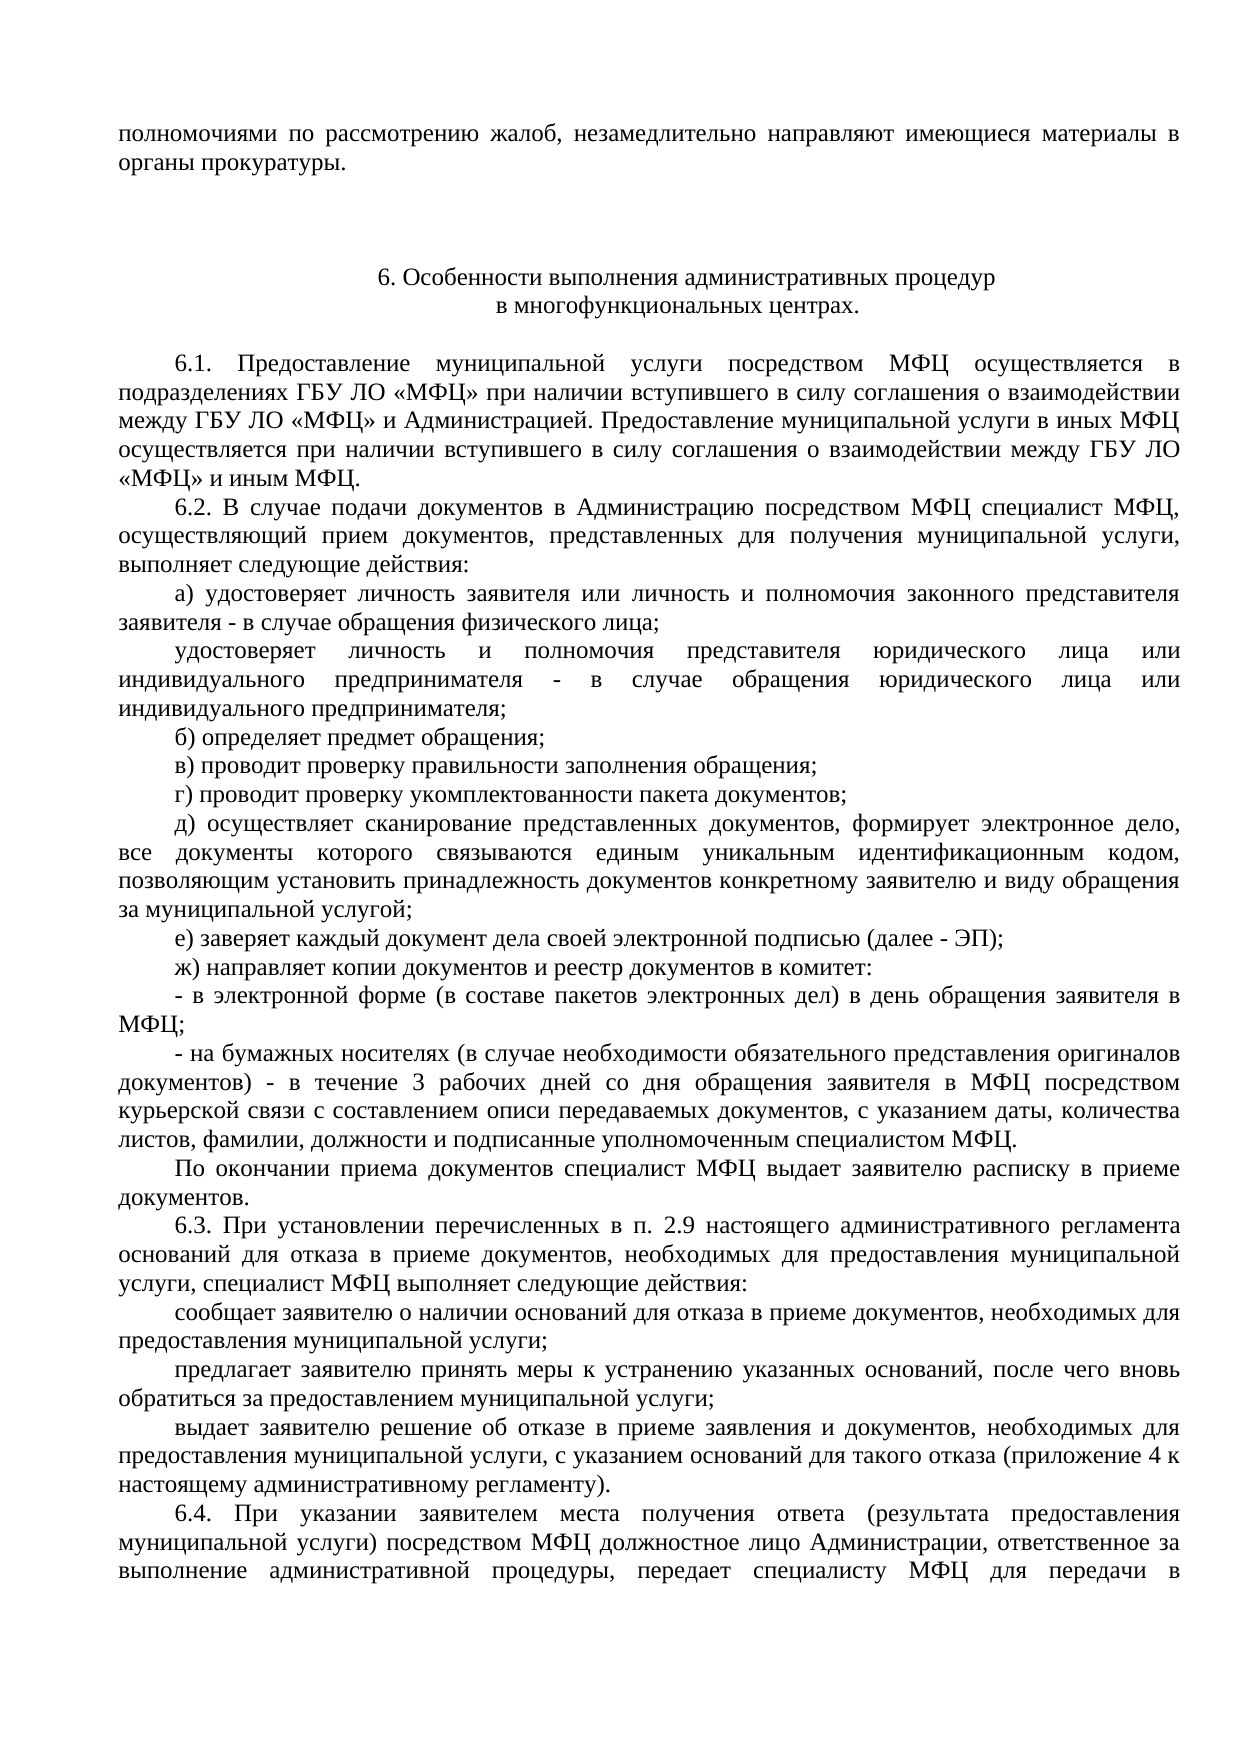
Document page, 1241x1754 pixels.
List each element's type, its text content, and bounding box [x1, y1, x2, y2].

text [118, 118, 1181, 176]
text д) осуществляет сканирование представленных документов, формирует электронное дело, все документы которого связываются единым уникальным идентификационным кодом, позволяющим установить принадлежность документов конкретному заявителю и виду обращения за муниципальной услугой; [118, 808, 1181, 923]
text 6. Особенности выполнения административных процедур [118, 262, 1181, 291]
text удостоверяет личность и полномочия представителя юридического лица или индивидуального предпринимателя - в случае обращения юридического лица или индивидуального предпринимателя; [118, 636, 1181, 722]
text в многофункциональных центрах. [118, 291, 1181, 319]
text сообщает заявителю о наличии оснований для отказа в приеме документов, необходимых для предоставления муниципальной услуги; [118, 1297, 1181, 1354]
text б) определяет предмет обращения; [118, 722, 1181, 751]
text 6.1. Предоставление муниципальной услуги посредством МФЦ осуществляется в подразделениях ГБУ ЛО «МФЦ» при наличии вступившего в силу соглашения о взаимодействии между ГБУ ЛО «МФЦ» и Администрацией. Предоставление муниципальной услуги в иных МФЦ осуществляется при наличии вступившего в силу соглашения о взаимодействии между ГБУ ЛО «МФЦ» и иным МФЦ. [118, 348, 1181, 492]
text - на бумажных носителях (в случае необходимости обязательного представления оригиналов документов) - в течение 3 рабочих дней со дня обращения заявителя в МФЦ посредством курьерской связи с составлением описи передаваемых документов, с указанием даты, количества листов, фамилии, должности и подписанные уполномоченным специалистом МФЦ. [118, 1038, 1181, 1153]
text По окончании приема документов специалист МФЦ выдает заявителю расписку в приеме документов. [118, 1153, 1181, 1211]
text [118, 1498, 1181, 1584]
text 6.3. При установлении перечисленных в п. 2.9 настоящего административного регламента оснований для отказа в приеме документов, необходимых для предоставления муниципальной услуги, специалист МФЦ выполняет следующие действия: [118, 1211, 1181, 1297]
text предлагает заявителю принять меры к устранению указанных оснований, после чего вновь обратиться за предоставлением муниципальной услуги; [118, 1354, 1181, 1412]
text г) проводит проверку укомплектованности пакета документов; [118, 779, 1181, 808]
text а) удостоверяет личность заявителя или личность и полномочия законного представителя заявителя - в случае обращения физического лица; [118, 578, 1181, 636]
text выдает заявителю решение об отказе в приеме заявления и документов, необходимых для предоставления муниципальной услуги, с указанием оснований для такого отказа (приложение 4 к настоящему административному регламенту). [118, 1412, 1181, 1498]
text ж) направляет копии документов и реестр документов в комитет: [118, 952, 1181, 981]
text в) проводит проверку правильности заполнения обращения; [118, 751, 1181, 779]
text 6.2. В случае подачи документов в Администрацию посредством МФЦ специалист МФЦ, осуществляющий прием документов, представленных для получения муниципальной услуги, выполняет следующие действия: [118, 492, 1181, 578]
text - в электронной форме (в составе пакетов электронных дел) в день обращения заявителя в МФЦ; [118, 981, 1181, 1038]
text е) заверяет каждый документ дела своей электронной подписью (далее - ЭП); [118, 923, 1181, 952]
